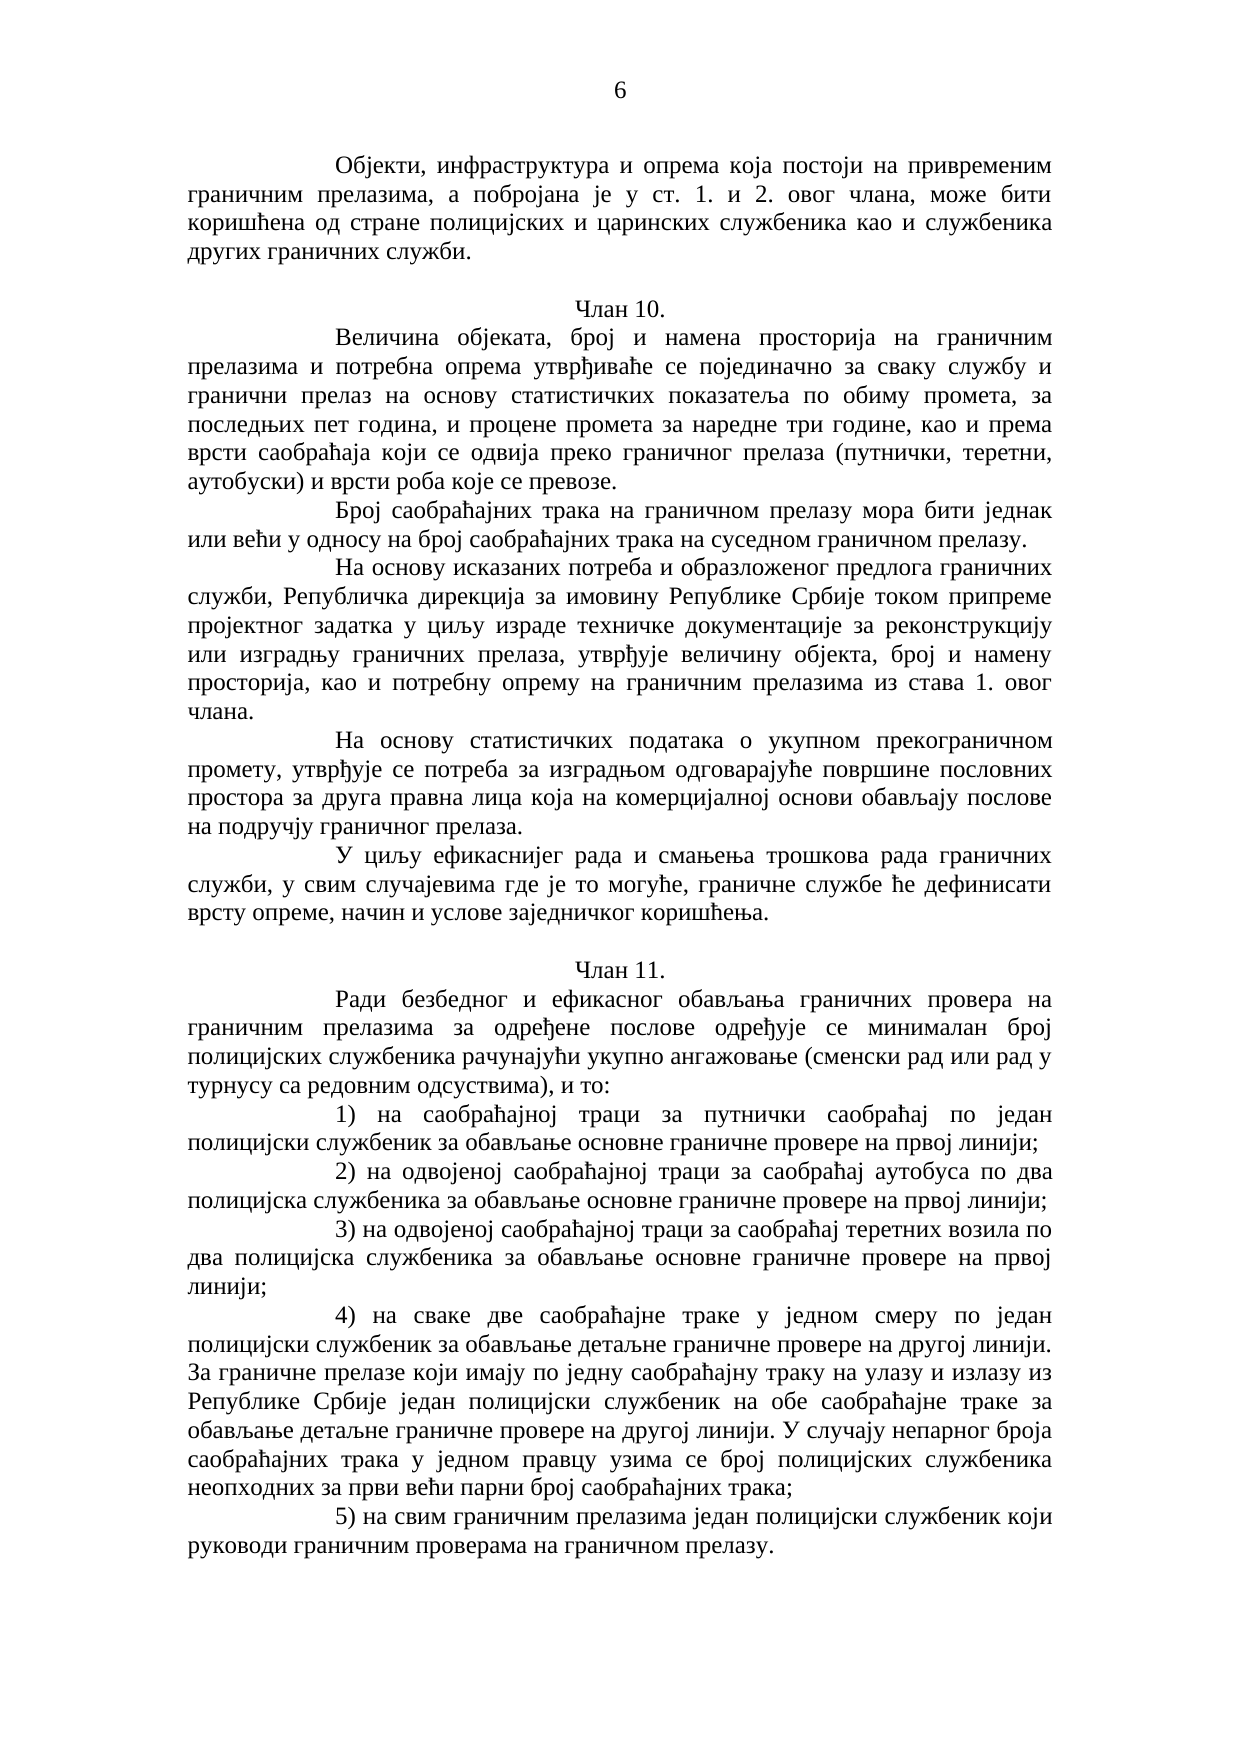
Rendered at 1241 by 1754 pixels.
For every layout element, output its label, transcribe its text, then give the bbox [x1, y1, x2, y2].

text Величина објеката, број и намена просторија на граничним прелазима и потребна опрема утврђиваће се појединачно за сваку службу и гранични прелаз на основу статистичких показатеља по обиму промета, за последњих пет година, и процене промета за наредне три године, као и према врсти саобраћаја који се одвија преко граничног прелаза (путнички, теретни, аутобуски) и врсти роба које се превозе. [187, 322, 1053, 495]
text На основу исказаних потреба и образложеног предлога граничних служби, Републичка дирекција за имовину Републике Србије током припреме пројектног задатка у циљу израде техничке документације за реконструкцију или изградњу граничних прелаза, утврђује величину објекта, број и намену просторија, као и потребну опрему на граничним прелазима из става 1. овог члана. [187, 552, 1053, 725]
text 4) на сваке две саобраћајне траке у једном смеру по један полицијски службеник за обављање детаљне граничне провере на другој линији. За граничне прелазе који имају по једну саобраћајну траку на улазу и излазу из Републике Србије један полицијски службеник на обе саобраћајне траке за обављање детаљне граничне провере на другој линији. У случају непарног броја саобраћајних трака у једном правцу узима се број полицијских службеника неопходних за први већи парни број саобраћајних трака; [187, 1300, 1053, 1501]
text 1) на саобраћајној траци за путнички саобраћај по један полицијски службеник за обављање основне граничне провере на првој линији; [187, 1099, 1053, 1156]
text Члан 11. [187, 955, 1053, 984]
text 3) на одвојеној саобраћајној траци за саобраћај теретних возила по два полицијска службеника за обављање основне граничне провере на првој линији; [187, 1214, 1053, 1300]
text На основу статистичких података о укупном прекограничном промету, утврђује се потреба за изградњом одговарајуће површине пословних простора за друга правна лица која на комерцијалној основи обављају послове на подручју граничног прелаза. [187, 725, 1053, 840]
text Члан 10. [187, 294, 1053, 322]
text Објекти, инфраструктура и опрема која постоји на привременим граничним прелазима, а побројана је у ст. 1. и 2. овог члана, може бити коришћена од стране полицијских и царинских службеника као и службеника других граничних служби. [187, 150, 1053, 265]
text Ради безбедног и ефикасног обављања граничних провера на граничним прелазима за одређене послове одређује се минималан број полицијских службеника рачунајући укупно ангажовање (сменски рад или рад у турнусу са редовним одсуствима), и то: [187, 984, 1053, 1099]
text 5) на свим граничним прелазима један полицијски службеник који руководи граничним проверама на граничном прелазу. [187, 1501, 1053, 1559]
text 2) на одвојеној саобраћајној траци за саобраћај аутобуса по два полицијска службеника за обављање основне граничне провере на првој линији; [187, 1156, 1053, 1214]
text Број саобраћајних трака на граничном прелазу мора бити једнак или већи у односу на број саобраћајних трака на суседном граничном прелазу. [187, 495, 1053, 552]
text У циљу ефикаснијег рада и смањења трошкова рада граничних служби, у свим случајевима где је то могуће, граничне службе ће дефинисати врсту опреме, начин и услове заједничког коришћења. [187, 840, 1053, 926]
